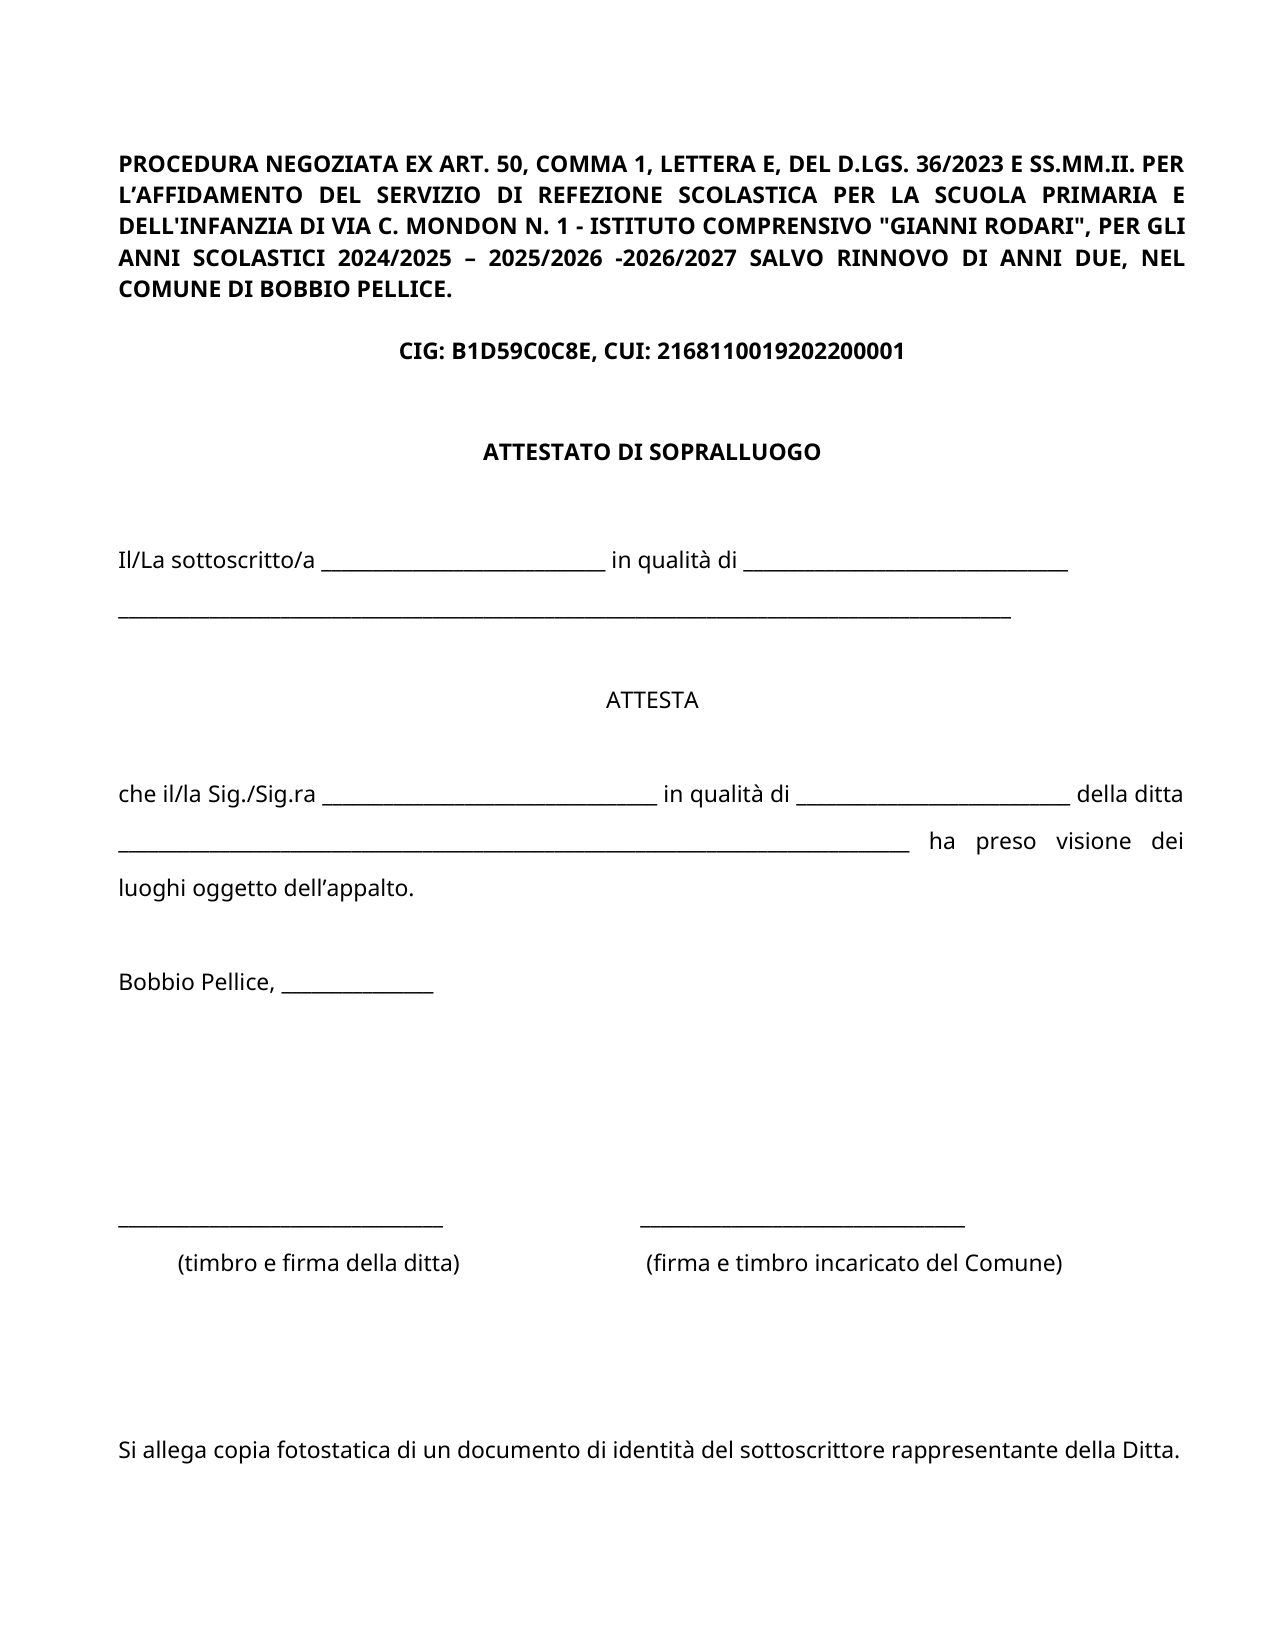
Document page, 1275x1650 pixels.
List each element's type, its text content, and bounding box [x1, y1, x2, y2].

text Bobbio Pellice, _______________ [118, 966, 1186, 997]
text ATTESTATO DI SOPRALLUOGO [118, 436, 1186, 467]
text Si allega copia fotostatica di un documento di identità del sottoscrittore rappresentante della Ditta. [118, 1434, 1186, 1466]
text PROCEDURA NEGOZIATA EX ART. 50, COMMA 1, LETTERA E, DEL D.LGS. 36/2023 E SS.MM.II. PER L’AFFIDAMENTO DEL SERVIZIO DI REFEZIONE SCOLASTICA PER LA SCUOLA PRIMARIA E DELL'INFANZIA DI VIA C. MONDON N. 1 - ISTITUTO COMPRENSIVO "GIANNI RODARI", PER GLI ANNI SCOLASTICI 2024/2025 – 2025/2026 -2026/2027 SALVO RINNOVO DI ANNI DUE, NEL COMUNE DI BOBBIO PELLICE. [118, 148, 1186, 304]
text ________________________________ ________________________________ [118, 1200, 1186, 1231]
text ATTESTA [118, 684, 1186, 716]
text che il/la Sig./Sig.ra _________________________________ in qualità di ___________________________ della ditta ______________________________________________________________________________ ha preso visione dei luoghi oggetto dell’appalto. [118, 778, 1186, 903]
text CIG: B1D59C0C8E, CUI: 2168110019202200001 [118, 335, 1186, 366]
text (timbro e firma della ditta) (firma e timbro incaricato del Comune) [118, 1247, 1186, 1278]
text ________________________________________________________________________________________ [118, 591, 1186, 622]
text Il/La sottoscritto/a ____________________________ in qualità di ________________________________ [118, 544, 1186, 575]
